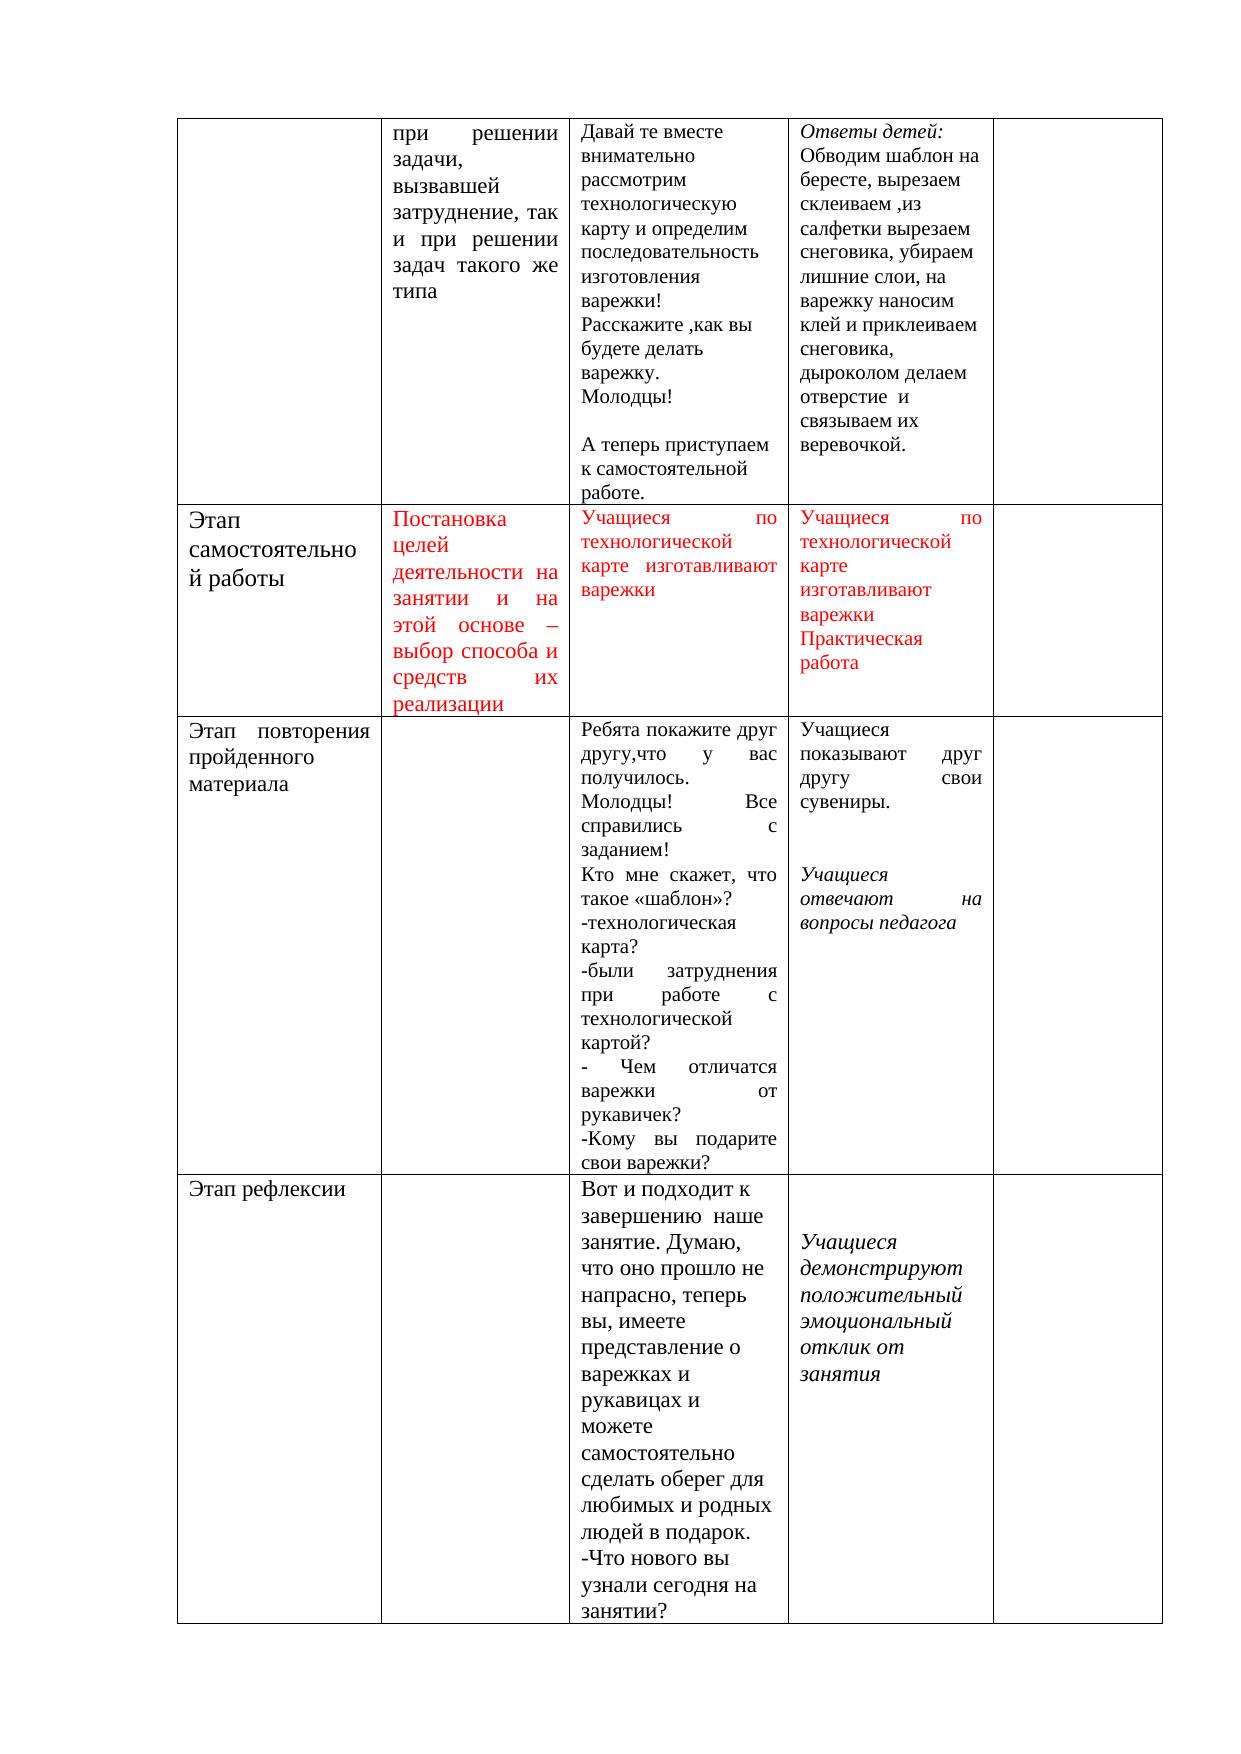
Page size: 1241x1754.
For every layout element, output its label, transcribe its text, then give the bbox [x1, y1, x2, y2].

table_cell [994, 717, 1162, 1174]
table_cell Этап самостоятельной работы [178, 505, 381, 716]
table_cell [178, 119, 381, 504]
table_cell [570, 1175, 788, 1623]
table_cell [994, 1175, 1162, 1623]
table_cell Этап рефлексии [178, 1175, 381, 1623]
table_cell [382, 119, 569, 504]
table_cell [994, 505, 1162, 716]
table_cell Учащиеся по технологической карте изготавливают варежки [570, 505, 788, 716]
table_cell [570, 119, 788, 504]
table_cell [382, 717, 569, 1174]
table_cell [382, 1175, 569, 1623]
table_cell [789, 1175, 993, 1623]
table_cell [789, 119, 993, 504]
table_cell Учащиеся показывают друг другу свои сувениры. Учащиеся отвечают на вопросы педагога [789, 717, 993, 1174]
table_cell Учащиеся по технологической карте изготавливают варежки Практическая работа [789, 505, 993, 716]
table_cell Этап повторения пройденного материала [178, 717, 381, 1174]
table_cell Постановка целей деятельности на занятии и на этой основе – выбор способа и средств их реализации [382, 505, 569, 716]
table_cell Ребята покажите друг другу,что у вас получилось. Молодцы! Все справились с заданием! Кто мне скажет, что такое «шаблон»? -технологическая карта? -были затруднения при работе с технологической картой? - Чем отличатся варежки от рукавичек? -Кому вы подарите свои варежки? [570, 717, 788, 1174]
table_cell [994, 119, 1162, 504]
